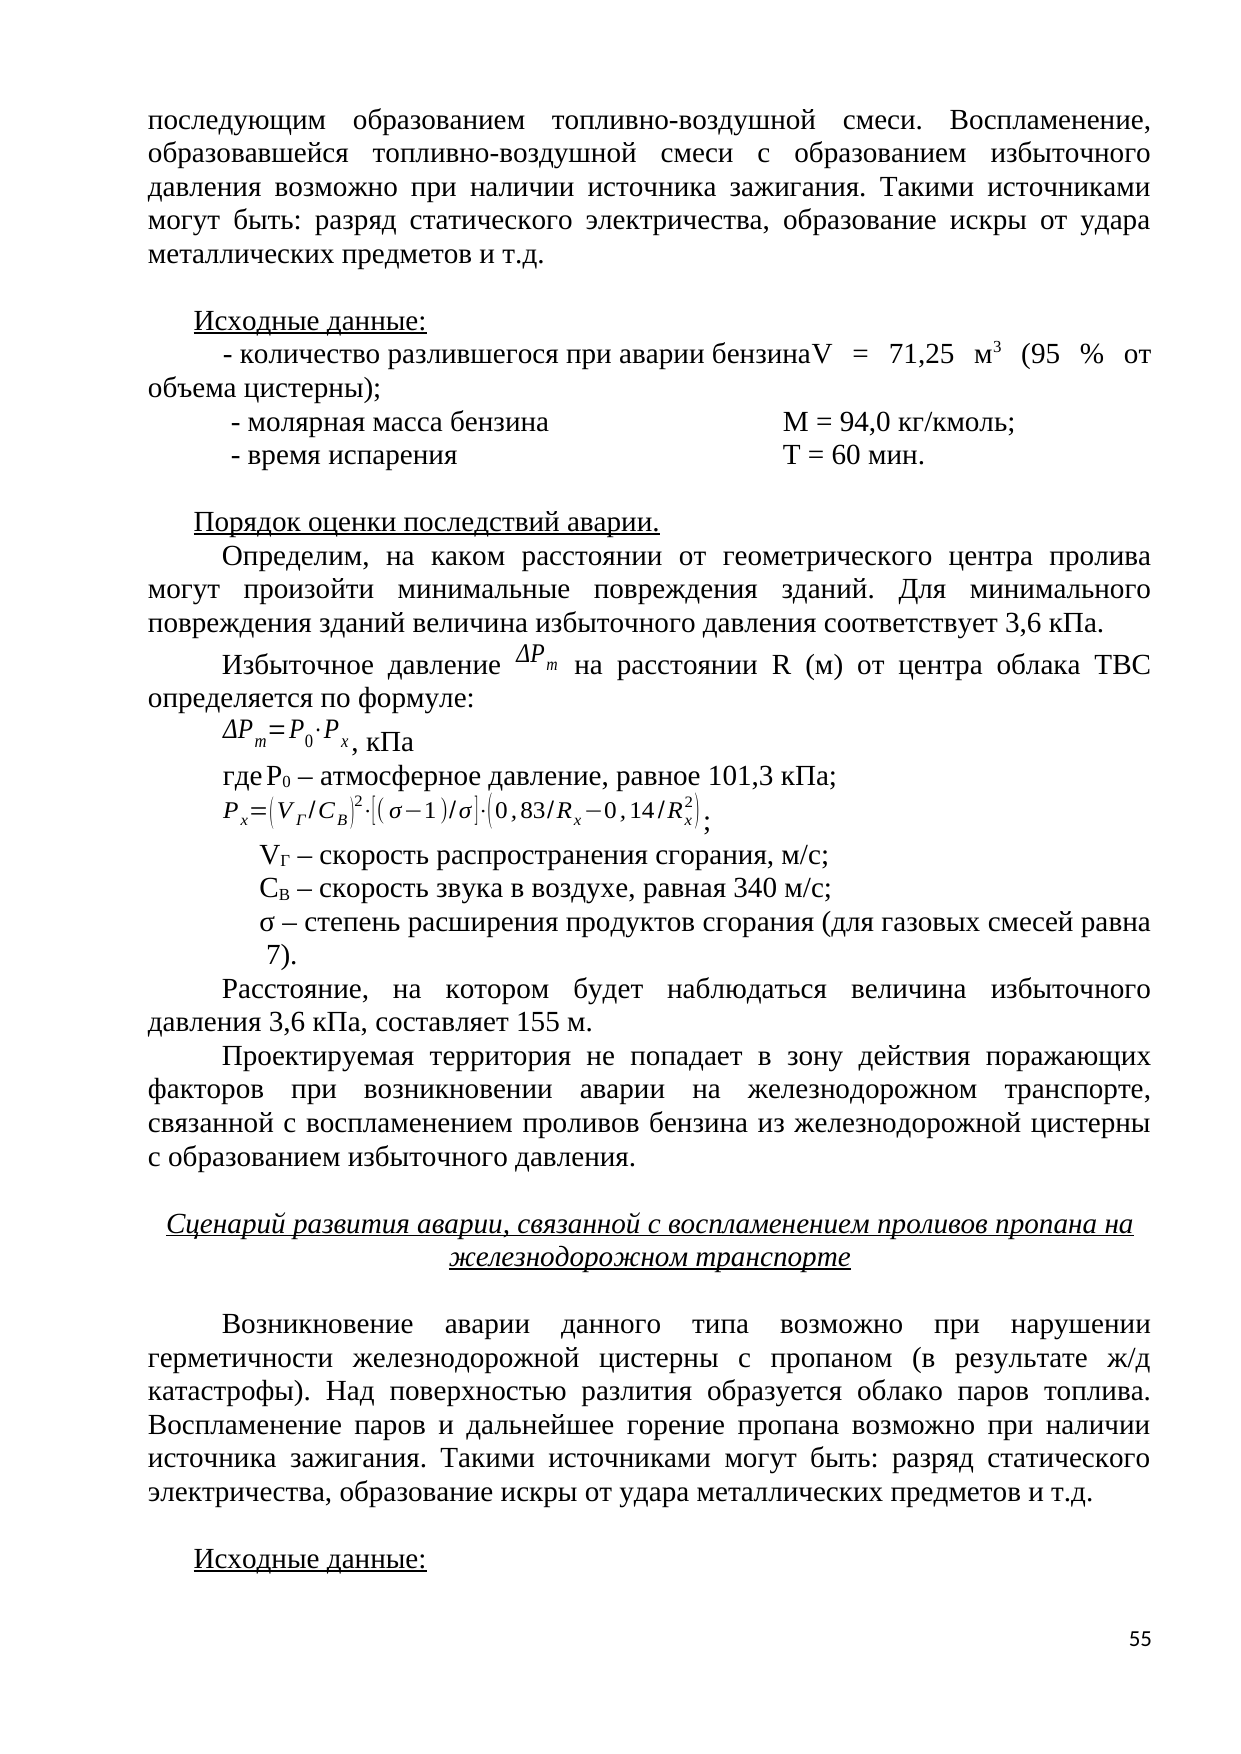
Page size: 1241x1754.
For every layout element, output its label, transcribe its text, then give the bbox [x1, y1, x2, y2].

text σ – степень расширения продуктов сгорания (для газовых смесей равна 7). [222, 904, 1152, 971]
text VГ – скорость распространения сгорания, м/с; [222, 837, 1152, 870]
text - количество разлившегося при аварии бензина V = 71,25 м3 (95 % от объема цистерны); [148, 337, 1152, 404]
text ; [222, 791, 1152, 837]
text Возникновение аварии данного типа возможно при нарушении герметичности железнодорожной цистерны с пропаном (в результате ж/д катастрофы). Над поверхностью разлития образуется облако паров топлива. Воспламенение паров и дальнейшее горение пропана возможно при наличии источника зажигания. Такими источниками могут быть: разряд статического электричества, образование искры от удара металлических предметов и т.д. [148, 1306, 1152, 1508]
text , кПа [148, 714, 1152, 758]
text Исходные данные: [148, 303, 1152, 337]
text где Р0 – атмосферное давление, равное 101,3 кПа; [223, 758, 1152, 791]
text Исходные данные: [148, 1541, 1152, 1575]
text Расстояние, на котором будет наблюдаться величина избыточного давления 3,6 кПа, составляет 155 м. [148, 971, 1152, 1038]
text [148, 102, 1152, 269]
text СВ – скорость звука в воздухе, равная 340 м/с; [222, 870, 1152, 904]
text Проектируемая территория не попадает в зону действия поражающих факторов при возникновении аварии на железнодорожном транспорте, связанной с воспламенением проливов бензина из железнодорожной цистерны с образованием избыточного давления. [148, 1038, 1152, 1172]
text Определим, на каком расстоянии от геометрического центра пролива могут произойти минимальные повреждения зданий. Для минимального повреждения зданий величина избыточного давления соответствует 3,6 кПа. [148, 538, 1152, 638]
text Избыточное давление на расстоянии R (м) от центра облака ТВС определяется по формуле: [148, 638, 1152, 714]
text Порядок оценки последствий аварии. [148, 504, 1152, 538]
text - время испарения Т = 60 мин. [231, 437, 1152, 471]
text - молярная масса бензина М = 94,0 кг/кмоль; [231, 404, 1152, 437]
text Сценарий развития аварии, связанной с воспламенением проливов пропана на железнодорожном транспорте [148, 1206, 1152, 1273]
